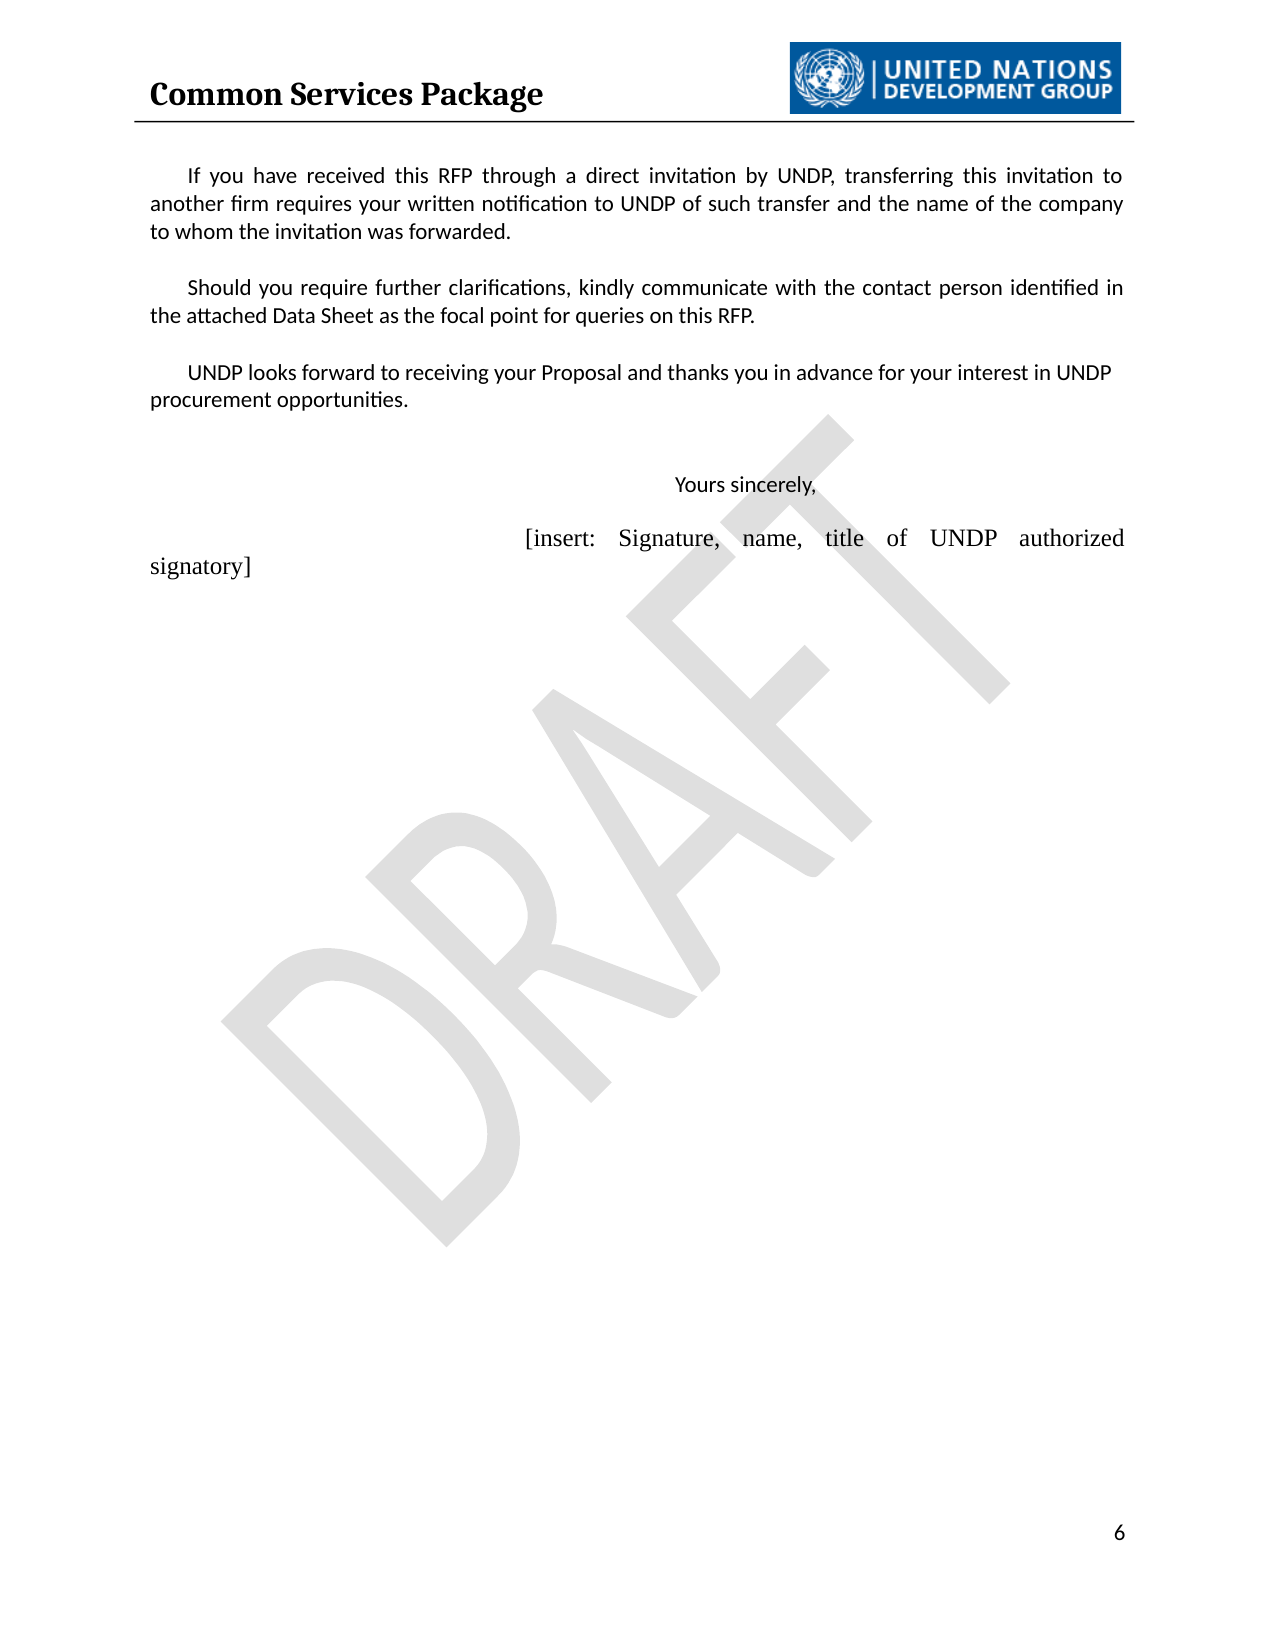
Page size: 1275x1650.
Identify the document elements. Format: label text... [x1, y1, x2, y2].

picture [789, 42, 1122, 114]
text Should you require further clarifications, kindly communicate with the contact person identified in the attached Data Sheet as the focal point for queries on this RFP. [150, 273, 1125, 329]
text If you have received this RFP through a direct invitation by UNDP, transferring this invitation to another firm requires your written notification to UNDP of such transfer and the name of the company to whom the invitation was forwarded. [150, 161, 1125, 246]
text Yours sincerely, [600, 470, 1125, 498]
text UNDP looks forward to receiving your Proposal and thanks you in advance for your interest in UNDP procurement opportunities. [150, 358, 1125, 414]
